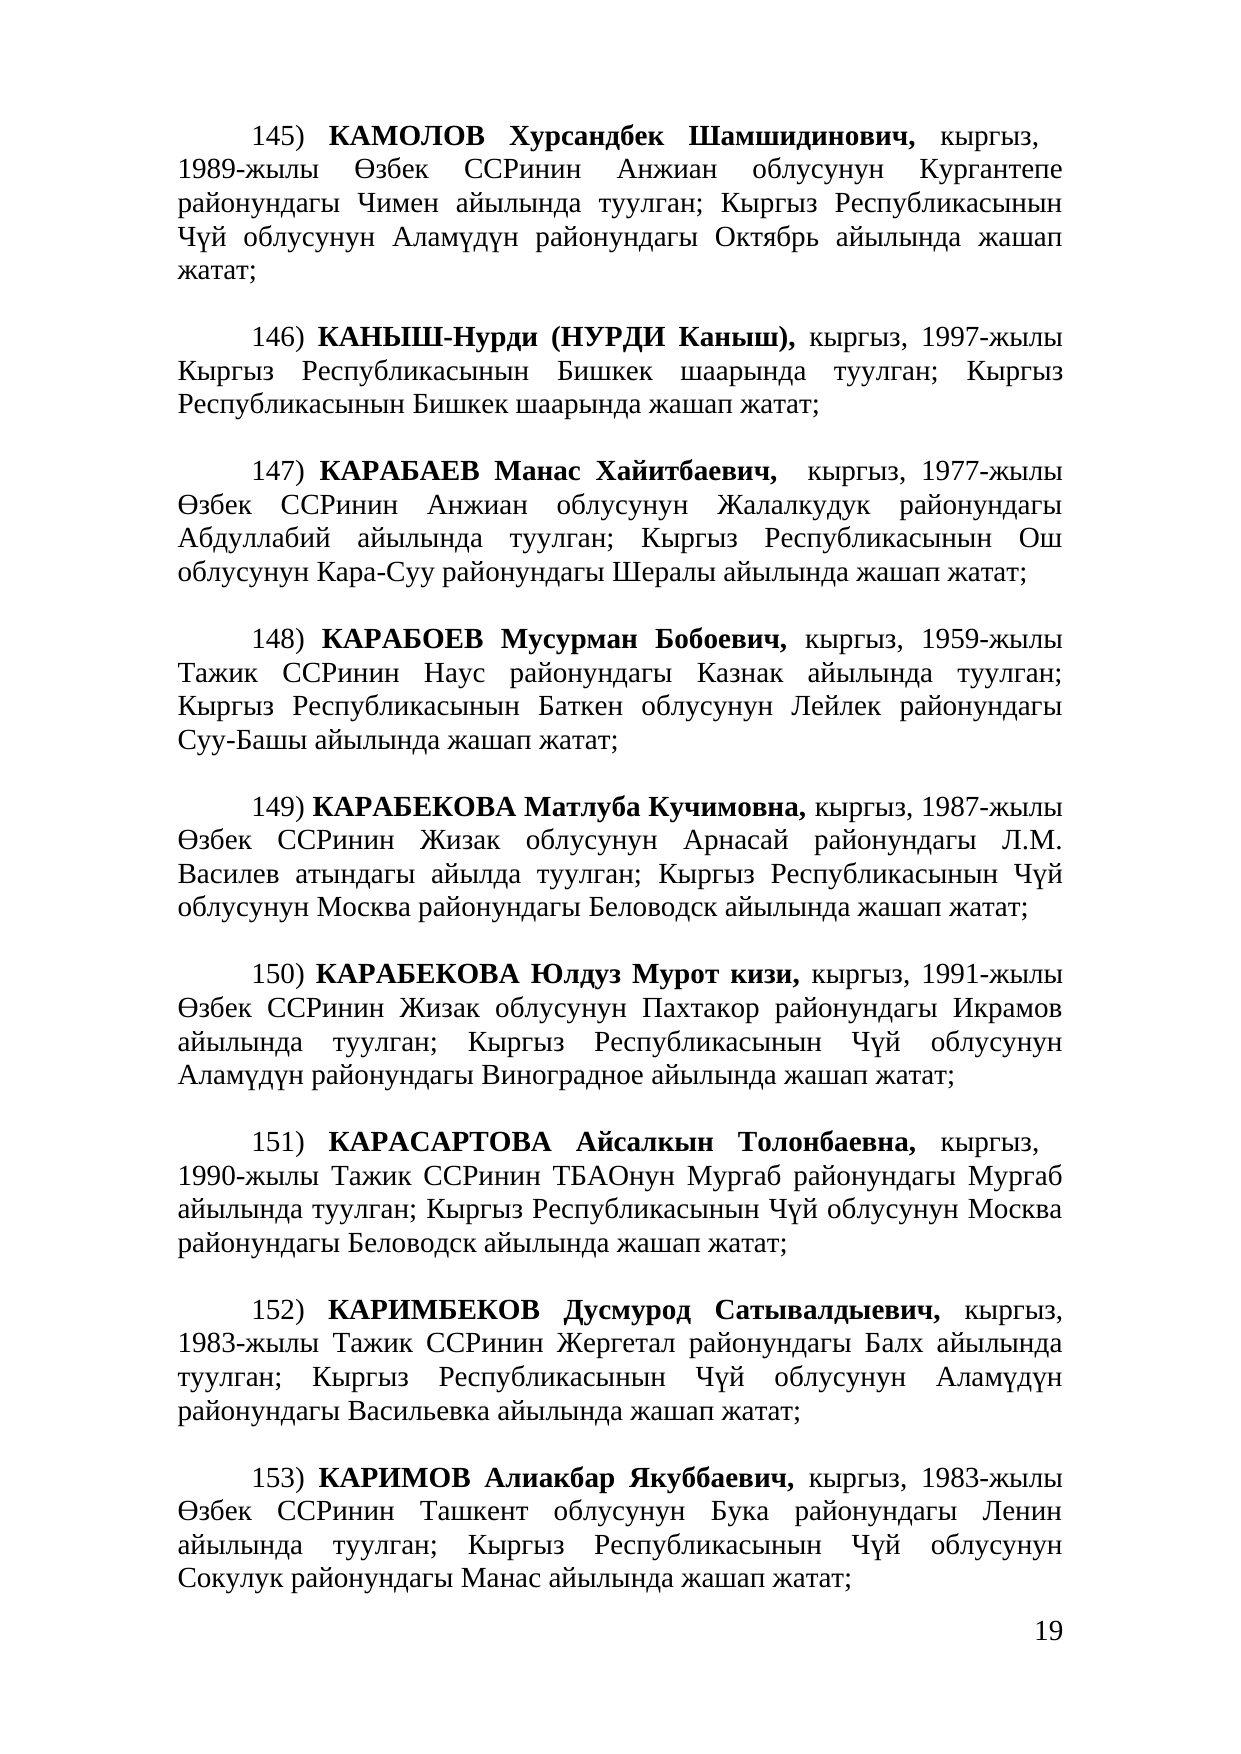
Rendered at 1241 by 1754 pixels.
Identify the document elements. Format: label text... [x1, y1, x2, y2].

text 150) КАРАБЕКОВА Юлдуз Мурот кизи, кыргыз, 1991-жылы Өзбек ССРинин Жизак облусунун Пахтакор районундагы Икрамов айылында туулган; Кыргыз Республикасынын Чүй облусунун Аламүдүн районундагы Виноградное айылында жашап жатат; [177, 957, 1063, 1091]
text 148) КАРАБОЕВ Мусурман Бобоевич, кыргыз, 1959-жылы Тажик ССРинин Наус районундагы Казнак айылында туулган; Кыргыз Республикасынын Баткен облусунун Лейлек районундагы Суу-Башы айылында жашап жатат; [177, 621, 1063, 755]
text 149) КАРАБЕКОВА Матлуба Кучимовна, кыргыз, 1987-жылы Өзбек ССРинин Жизак облусунун Арнасай районундагы Л.М. Василев атындагы айылда туулган; Кыргыз Республикасынын Чүй облусунун Москва районундагы Беловодск айылында жашап жатат; [177, 789, 1063, 923]
text 145) КАМОЛОВ Хурсандбек Шамшидинович, кыргыз, 1989-жылы Өзбек ССРинин Анжиан облусунун Кургантепе районундагы Чимен айылында туулган; Кыргыз Республикасынын Чүй облусунун Аламүдүн районундагы Октябрь айылында жашап жатат; [177, 118, 1063, 286]
text 151) КАРАСАРТОВА Айсалкын Толонбаевна, кыргыз, 1990-жылы Тажик ССРинин ТБАОнун Мургаб районундагы Мургаб айылында туулган; Кыргыз Республикасынын Чүй облусунун Москва районундагы Беловодск айылында жашап жатат; [177, 1124, 1063, 1258]
text 147) КАРАБАЕВ Манас Хайитбаевич, кыргыз, 1977-жылы Өзбек ССРинин Анжиан облусунун Жалалкудук районундагы Абдуллабий айылында туулган; Кыргыз Республикасынын Ош облусунун Кара-Суу районундагы Шералы айылында жашап жатат; [177, 453, 1063, 588]
text 146) КАНЫШ-Нурди (НУРДИ Каныш), кыргыз, 1997-жылы Кыргыз Республикасынын Бишкек шаарында туулган; Кыргыз Республикасынын Бишкек шаарында жашап жатат; [177, 319, 1063, 420]
text 152) КАРИМБЕКОВ Дусмурод Сатывалдыевич, кыргыз, 1983-жылы Тажик ССРинин Жергетал районундагы Балх айылында туулган; Кыргыз Республикасынын Чүй облусунун Аламүдүн районундагы Васильевка айылында жашап жатат; [177, 1292, 1063, 1426]
text 153) КАРИМОВ Алиакбар Якуббаевич, кыргыз, 1983-жылы Өзбек ССРинин Ташкент облусунун Бука районундагы Ленин айылында туулган; Кыргыз Республикасынын Чүй облусунун Сокулук районундагы Манас айылында жашап жатат; [177, 1460, 1063, 1594]
